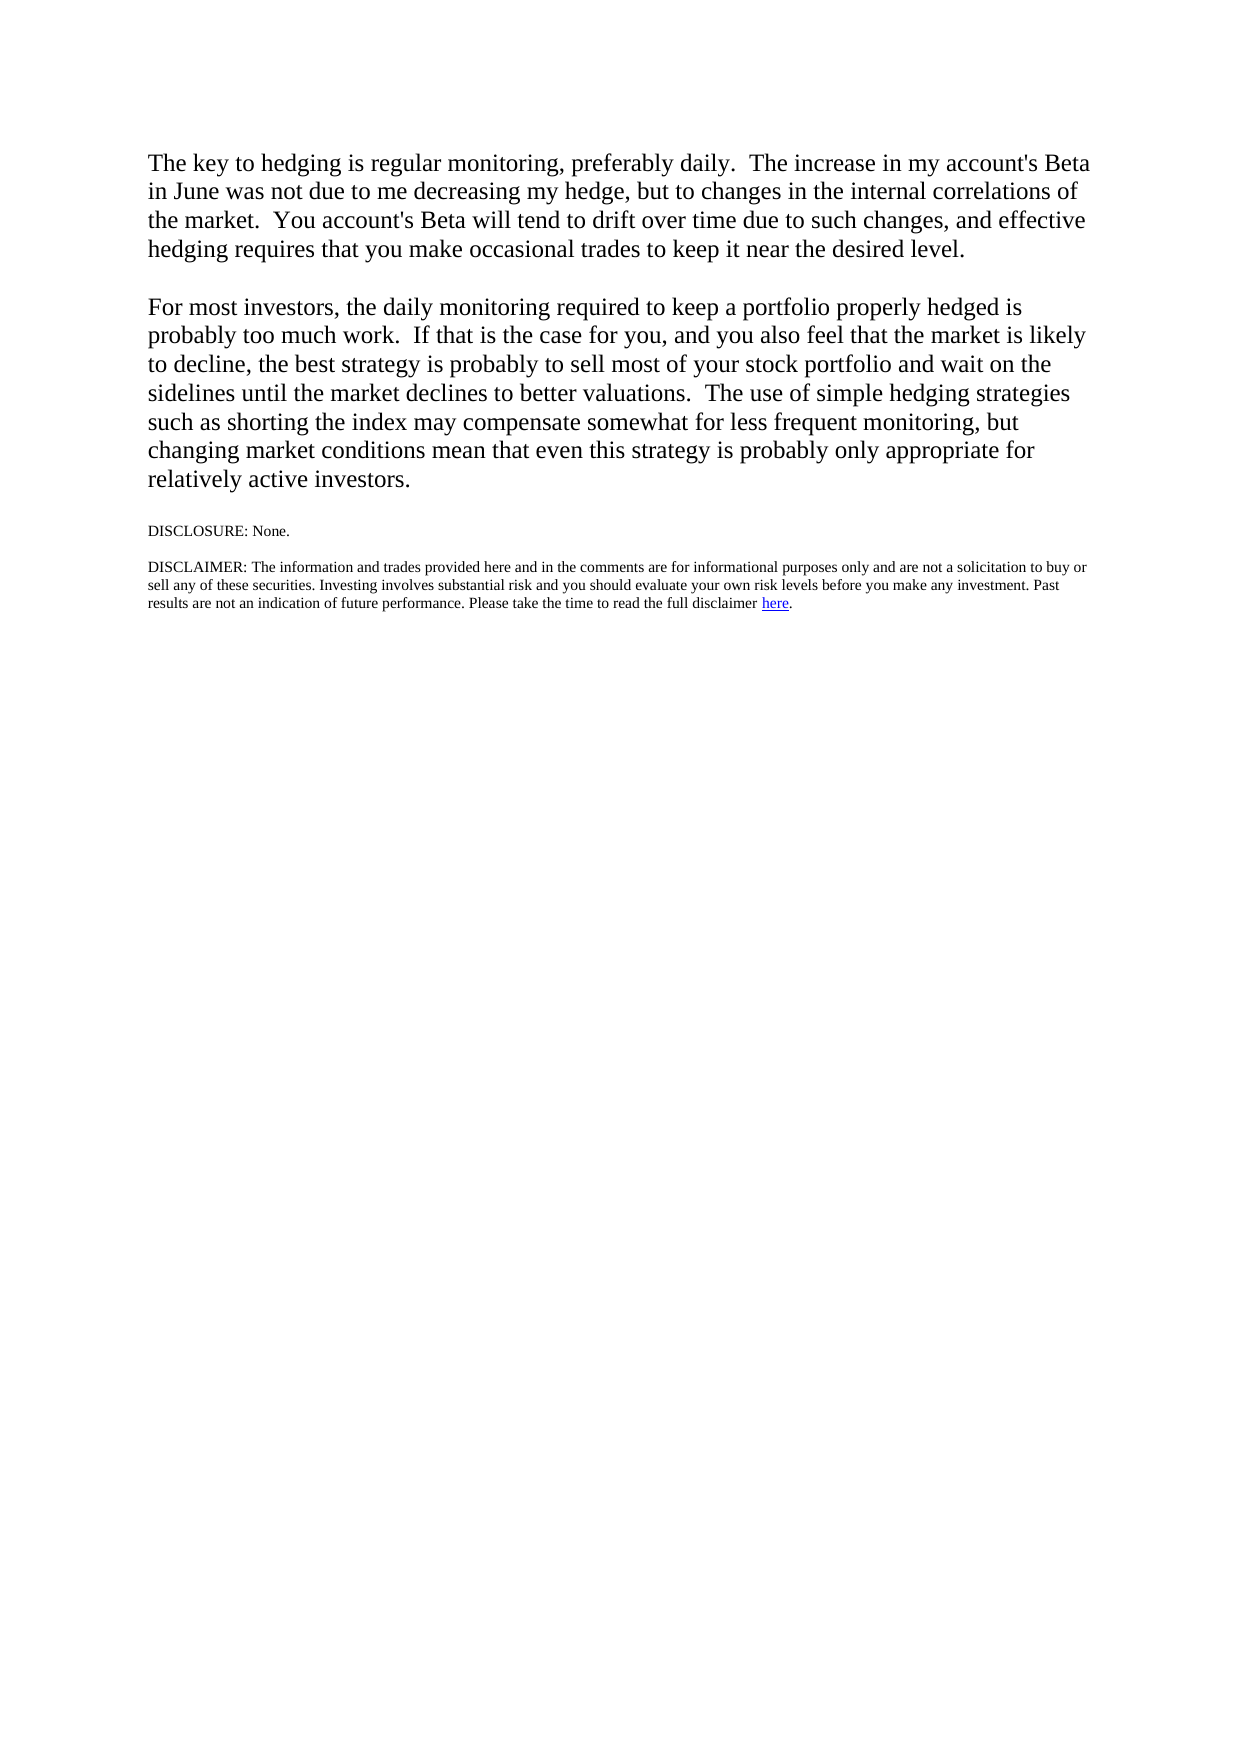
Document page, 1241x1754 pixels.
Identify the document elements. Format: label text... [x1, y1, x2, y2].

text For most investors, the daily monitoring required to keep a portfolio properly hedged is probably too much work. If that is the case for you, and you also feel that the market is likely to decline, the best strategy is probably to sell most of your stock portfolio and wait on the sidelines until the market declines to better valuations. The use of simple hedging strategies such as shorting the index may compensate somewhat for less frequent monitoring, but changing market conditions mean that even this strategy is probably only appropriate for relatively active investors. [148, 292, 1092, 493]
text DISCLOSURE: None. DISCLAIMER: The information and trades provided here and in the comments are for informational purposes only and are not a solicitation to buy or sell any of these securities. Investing involves substantial risk and you should evaluate your own risk levels before you make any investment. Past results are not an indication of future performance. Please take the time to read the full disclaimer here. [148, 522, 1092, 612]
text The key to hedging is regular monitoring, preferably daily. The increase in my account's Beta in June was not due to me decreasing my hedge, but to changes in the internal correlations of the market. You account's Beta will tend to drift over time due to such changes, and effective hedging requires that you make occasional trades to keep it near the desired level. [148, 148, 1092, 263]
